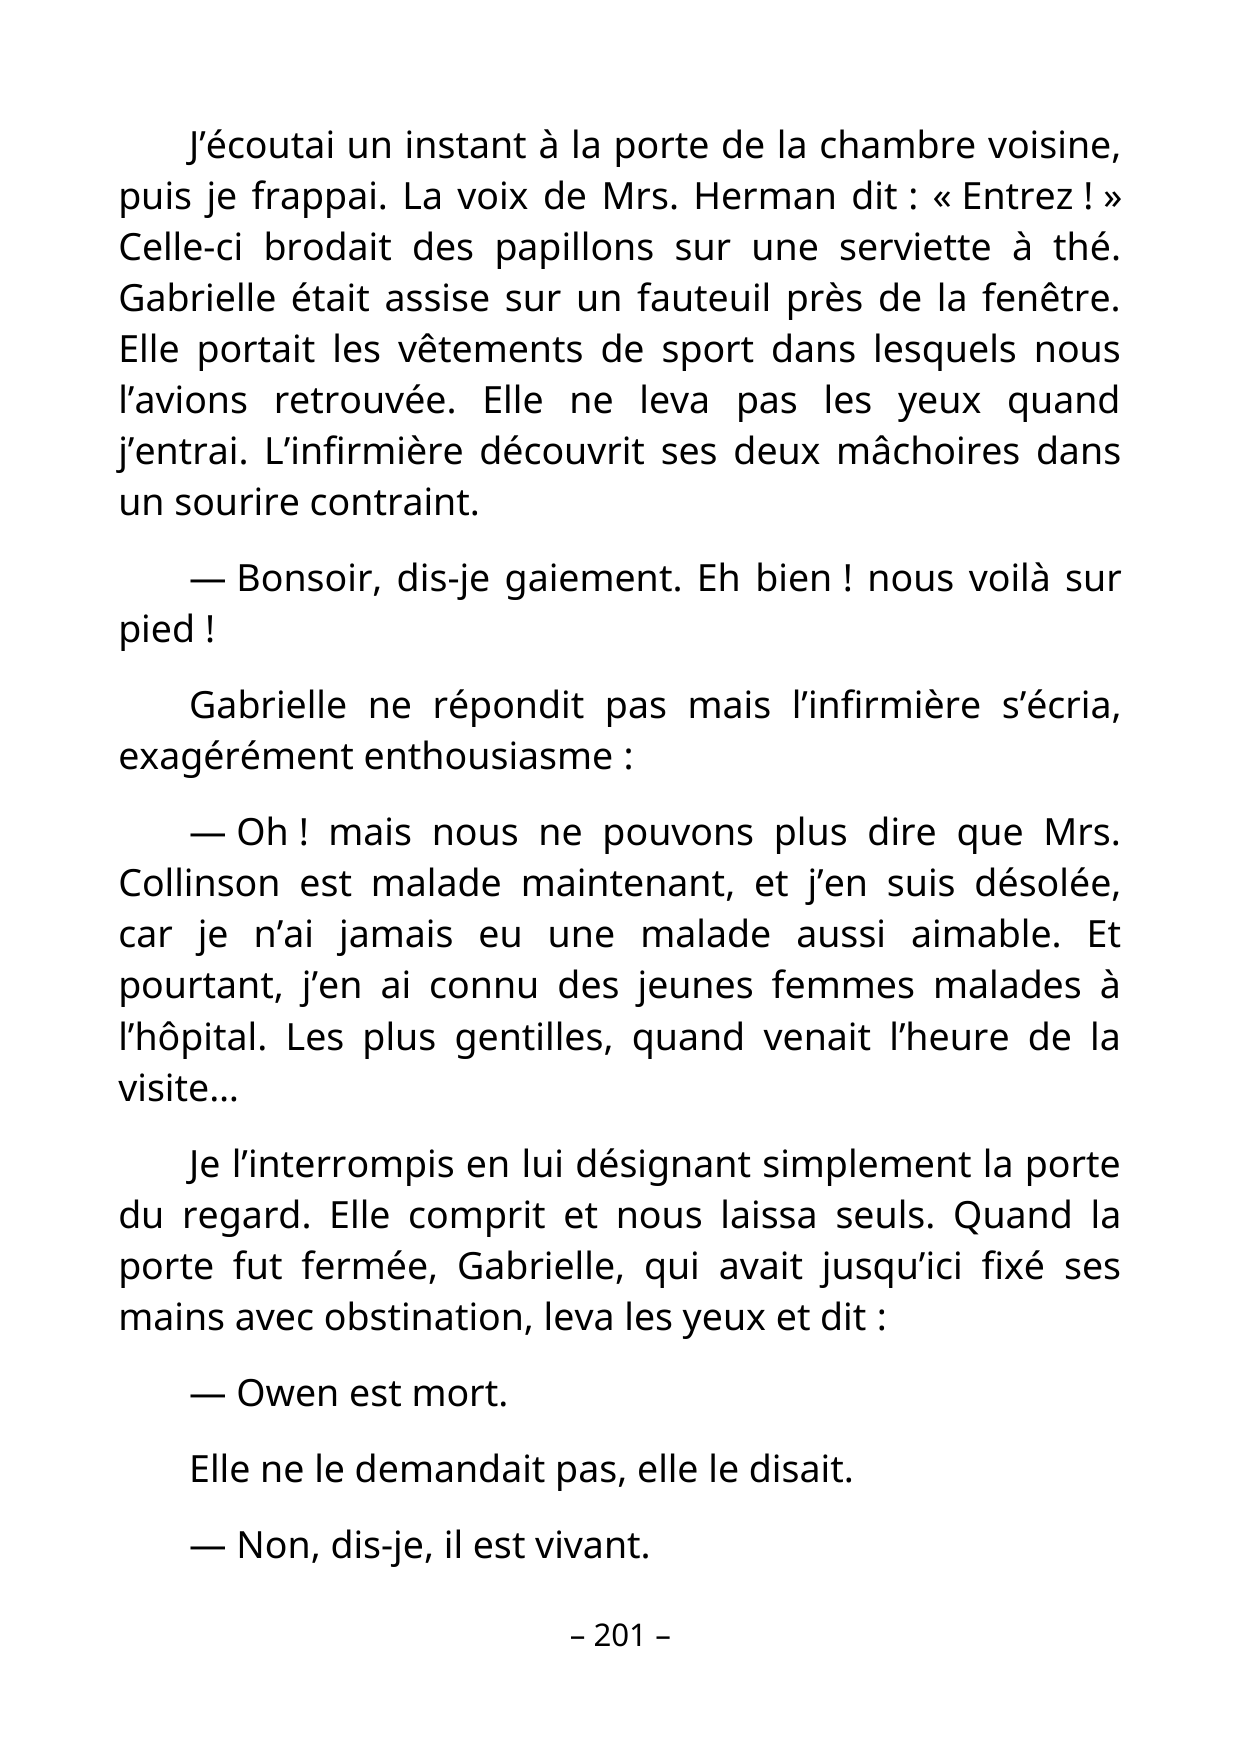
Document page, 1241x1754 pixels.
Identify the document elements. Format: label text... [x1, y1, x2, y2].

text — Non, dis-je, il est vivant. [118, 1518, 1122, 1569]
text — Bonsoir, dis-je gaiement. Eh bien ! nous voilà sur pied ! [118, 551, 1122, 653]
text Elle ne le demandait pas, elle le disait. [118, 1442, 1122, 1493]
text J’écoutai un instant à la porte de la chambre voisine, puis je frappai. La voix de Mrs. Herman dit : « Entrez ! » Celle-ci brodait des papillons sur une serviette à thé. Gabrielle était assise sur un fauteuil près de la fenêtre. Elle portait les vêtements de sport dans lesquels nous l’avions retrouvée. Elle ne leva pas les yeux quand j’entrai. L’infirmière découvrit ses deux mâchoires dans un sourire contraint. [118, 118, 1122, 526]
text Gabrielle ne répondit pas mais l’infirmière s’écria, exagérément enthousiasme : [118, 678, 1122, 781]
text Je l’interrompis en lui désignant simplement la porte du regard. Elle comprit et nous laissa seuls. Quand la porte fut fermée, Gabrielle, qui avait jusqu’ici fixé ses mains avec obstination, leva les yeux et dit : [118, 1137, 1122, 1341]
text — Oh ! mais nous ne pouvons plus dire que Mrs. Collinson est malade maintenant, et j’en suis désolée, car je n’ai jamais eu une malade aussi aimable. Et pourtant, j’en ai connu des jeunes femmes malades à l’hôpital. Les plus gentilles, quand venait l’heure de la visite… [118, 806, 1122, 1112]
text — Owen est mort. [118, 1366, 1122, 1417]
